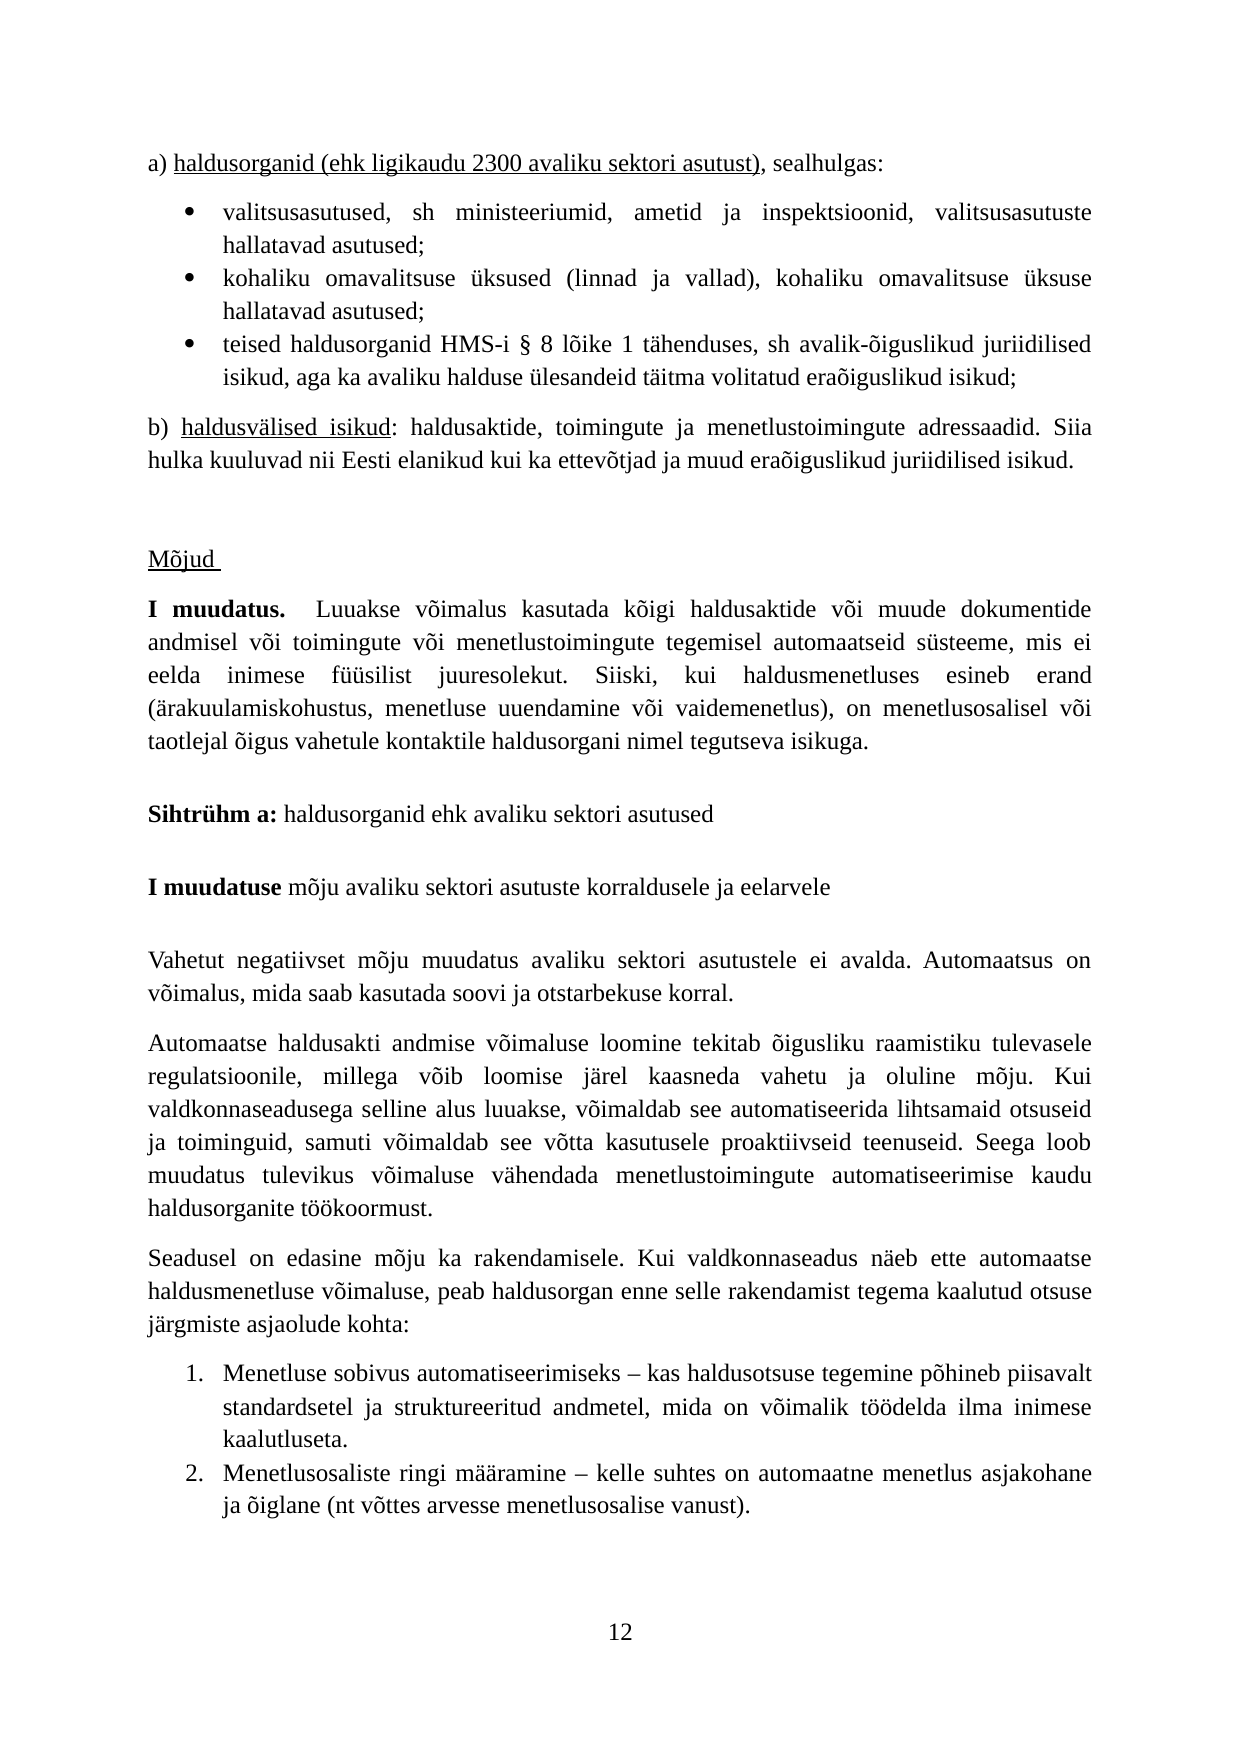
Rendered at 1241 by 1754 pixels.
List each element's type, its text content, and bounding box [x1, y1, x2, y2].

text Seadusel on edasine mõju ka rakendamisele. Kui valdkonnaseadus näeb ette automaatse haldusmenetluse võimaluse, peab haldusorgan enne selle rakendamist tegema kaalutud otsuse järgmiste asjaolude kohta: [148, 1243, 1093, 1338]
text Vahetut negatiivset mõju muudatus avaliku sektori asutustele ei avalda. Automaatsus on võimalus, mida saab kasutada soovi ja otstarbekuse korral. [148, 945, 1093, 1007]
list teised haldusorganid HMS-i § 8 lõike 1 tähenduses, sh avalik-õiguslikud juriidilised isikud, aga ka avaliku halduse ülesandeid täitma volitatud eraõiguslikud isikud; [185, 329, 1093, 391]
list kohaliku omavalitsuse üksused (linnad ja vallad), kohaliku omavalitsuse üksuse hallatavad asutused; [185, 263, 1093, 325]
list valitsusasutused, sh ministeeriumid, ametid ja inspektsioonid, valitsusasutuste hallatavad asutused; [185, 197, 1093, 259]
text a) haldusorganid (ehk ligikaudu 2300 avaliku sektori asutust), sealhulgas: [148, 148, 1093, 176]
text I muudatuse mõju avaliku sektori asutuste korraldusele ja eelarvele [148, 872, 1093, 901]
list Menetluse sobivus automatiseerimiseks – kas haldusotsuse tegemine põhineb piisavalt standardsetel ja struktureeritud andmetel, mida on võimalik töödelda ilma inimese kaalutluseta. [185, 1358, 1093, 1453]
text Automaatse haldusakti andmise võimaluse loomine tekitab õigusliku raamistiku tulevasele regulatsioonile, millega võib loomise järel kaasneda vahetu ja oluline mõju. Kui valdkonnaseadusega selline alus luuakse, võimaldab see automatiseerida lihtsamaid otsuseid ja toiminguid, samuti võimaldab see võtta kasutusele proaktiivseid teenuseid. Seega loob muudatus tulevikus võimaluse vähendada menetlustoimingute automatiseerimise kaudu haldusorganite töökoormust. [148, 1028, 1093, 1222]
text I muudatus. Luuakse võimalus kasutada kõigi haldusaktide või muude dokumentide andmisel või toimingute või menetlustoimingute tegemisel automaatseid süsteeme, mis ei eelda inimese füüsilist juuresolekut. Siiski, kui haldusmenetluses esineb erand (ärakuulamiskohustus, menetluse uuendamine või vaidemenetlus), on menetlusosalisel või taotlejal õigus vahetule kontaktile haldusorgani nimel tegutseva isikuga. [148, 594, 1093, 755]
text Mõjud [148, 544, 1093, 573]
list Menetlusosaliste ringi määramine – kelle suhtes on automaatne menetlus asjakohane ja õiglane (nt võttes arvesse menetlusosalise vanust). [185, 1458, 1093, 1519]
text Sihtrühm a: haldusorganid ehk avaliku sektori asutused [148, 799, 1093, 828]
text b) haldusvälised isikud: haldusaktide, toimingute ja menetlustoimingute adressaadid. Siia hulka kuuluvad nii Eesti elanikud kui ka ettevõtjad ja muud eraõiguslikud juriidilised isikud. [148, 412, 1093, 474]
